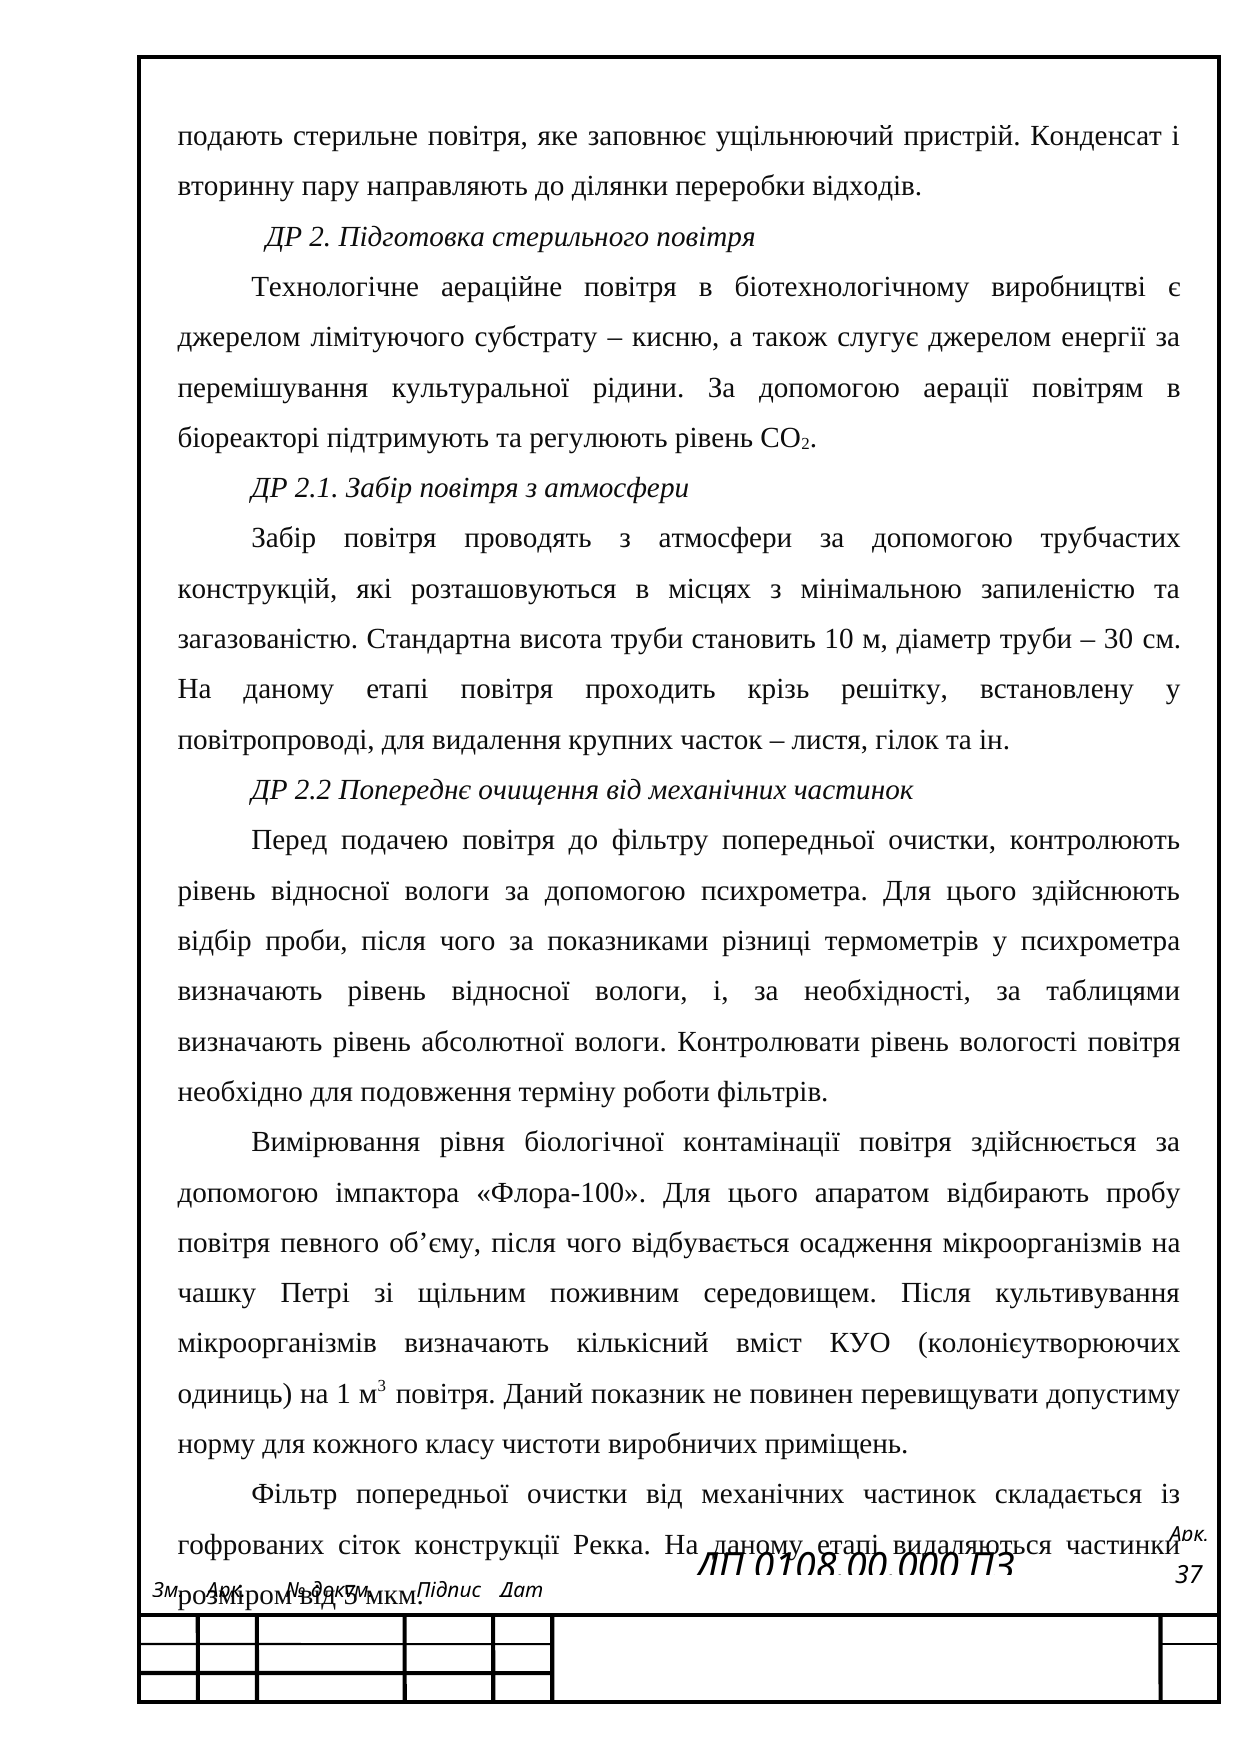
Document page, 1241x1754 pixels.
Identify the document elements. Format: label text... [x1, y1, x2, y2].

text Забір повітря проводять з атмосфери за допомогою трубчастих конструкцій, які розташовуються в місцях з мінімальною запиленістю та загазованістю. Стандартна висота труби становить 10 м, діаметр труби – 30 cм. На даному етапі повітря проходить крізь решітку, встановлену у повітропроводі, для видалення крупних часток – листя, гілок та ін. [177, 521, 1181, 755]
text Перед подачею повітря до фільтру попередньої очистки, контролюють рівень відносної вологи за допомогою психрометра. Для цього здійснюють відбір проби, після чого за показниками різниці термометрів у психрометра визначають рівень відносної вологи, і, за необхідності, за таблицями визначають рівень абсолютної вологи. Контролювати рівень вологості повітря необхідно для подовження терміну роботи фільтрів. [177, 822, 1181, 1108]
text ДР 2. Підготовка стерильного повітря [177, 219, 1181, 252]
text ДР 2.2 Попереднє очищення від механічних частинок [177, 772, 1181, 806]
text ДР 2.1. Забір повітря з атмосфери [177, 470, 1181, 504]
text Технологічне аераційне повітря в біотехнологічному виробництві є джерелом лімітуючого субстрату – кисню, а також слугує джерелом енергії за перемішування культуральної рідини. За допомогою аерації повітрям в біореакторі підтримують та регулюють рівень СО2. [177, 269, 1181, 453]
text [177, 118, 1181, 202]
text Вимірювання рівня біологічної контамінації повітря здійснюється за допомогою імпактора «Флора-100». Для цього апаратом відбирають пробу повітря певного об’єму, після чого відбувається осадження мікроорганізмів на чашку Петрі зі щільним поживним середовищем. Після культивування мікроорганізмів визначають кількісний вміст КУО (колонієутворюючих одиниць) на 1 м3 повітря. Даний показник не повинен перевищувати допустиму норму для кожного класу чистоти виробничих приміщень. [177, 1124, 1181, 1460]
text Фільтр попередньої очистки від механічних частинок складається із гофрованих сіток конструкції Рекка. На даному етапі видаляються частинки розміром від 5 мкм. [177, 1477, 1181, 1611]
